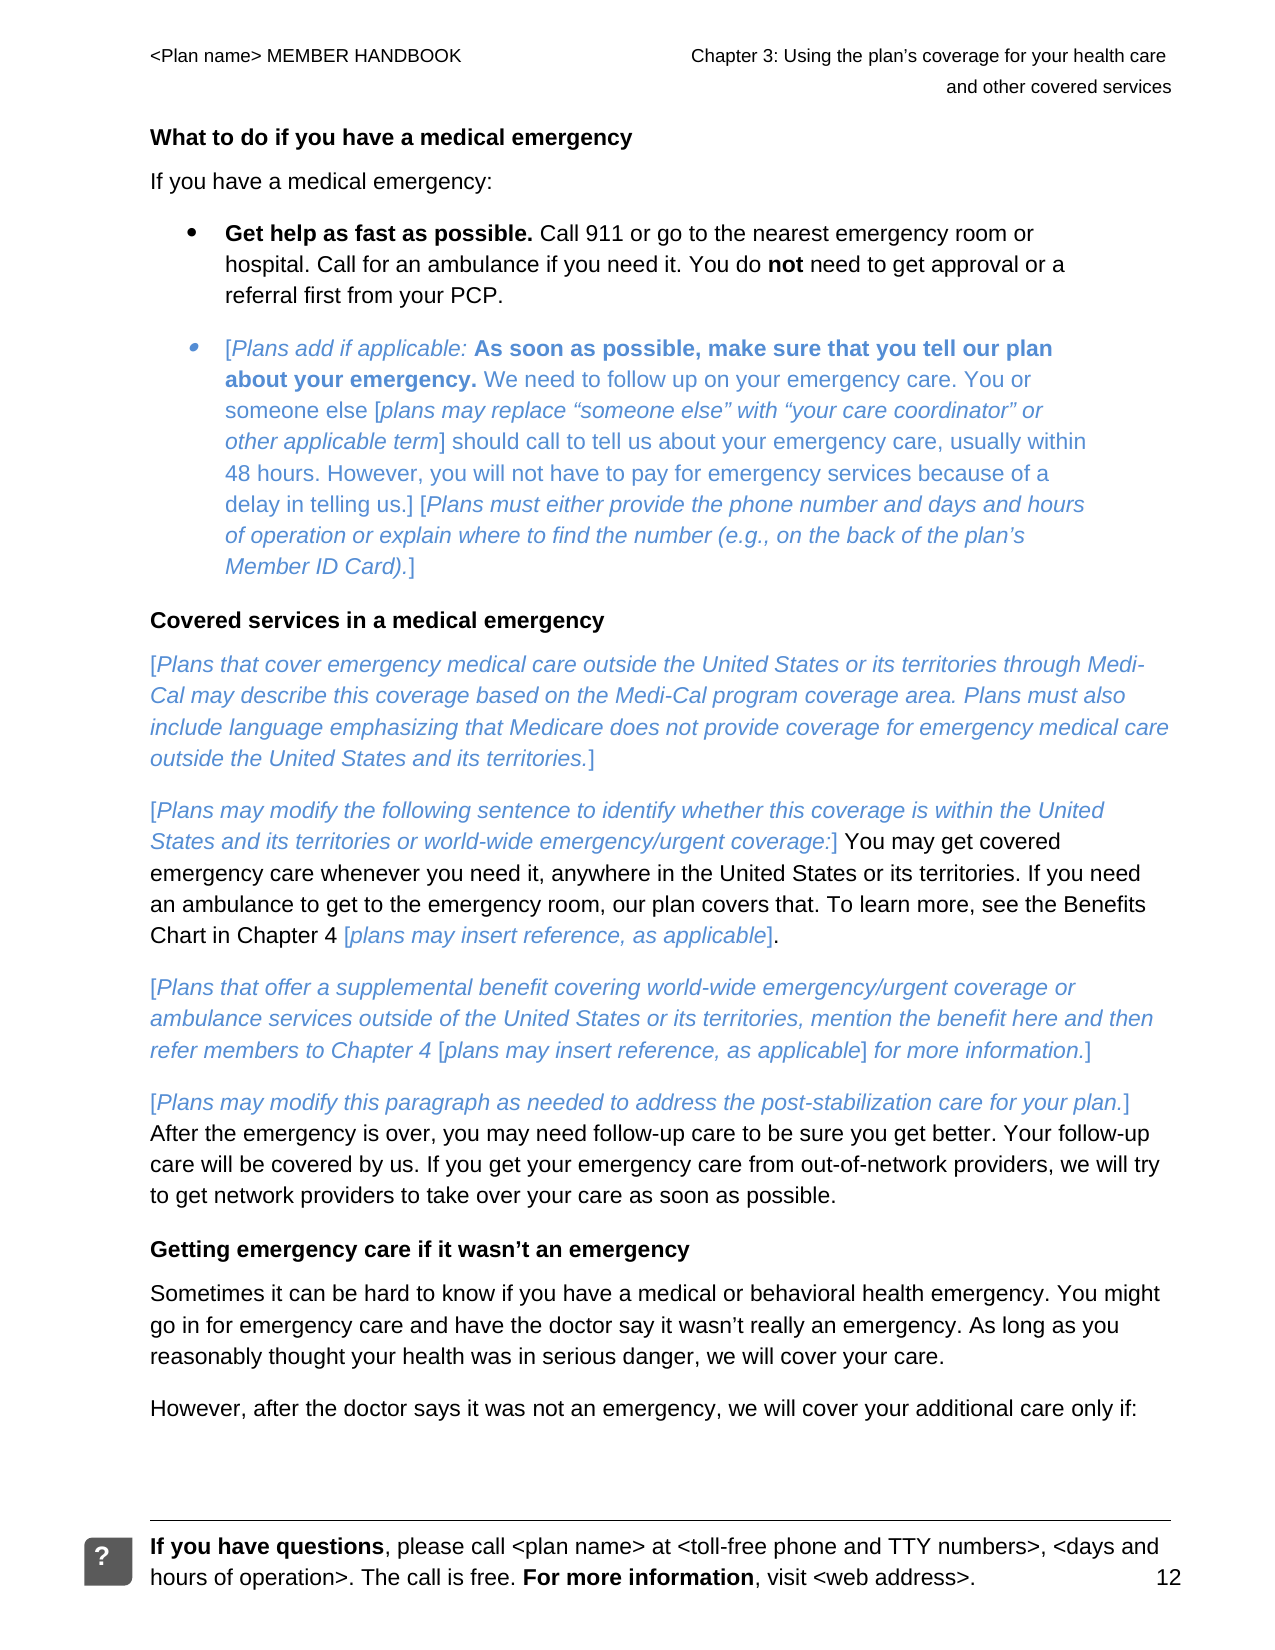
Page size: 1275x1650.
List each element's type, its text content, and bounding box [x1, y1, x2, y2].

text Sometimes it can be hard to know if you have a medical or behavioral health emergency. You might go in for emergency care and have the doctor say it wasn’t really an emergency. As long as you reasonably thought your health was in serious danger, we will cover your care. [150, 1277, 1171, 1371]
text Covered services in a medical emergency [150, 602, 1096, 635]
text Getting emergency care if it wasn’t an emergency [150, 1231, 1096, 1264]
text If you have a medical emergency: [150, 164, 1171, 196]
list [Plans add if applicable: As soon as possible, make sure that you tell our plan about your emergency. We need to follow up on your emergency care. You or someone else [plans may replace “someone else” with “your care coordinator” or other applicable term] should call to tell us about your emergency care, usually within 48 hours. However, you will not have to pay for emergency services because of a delay in telling us.] [Plans must either provide the phone number and days and hours of operation or explain where to find the number (e.g., on the back of the plan’s Member ID Card).] [187, 331, 1096, 581]
text However, after the doctor says it was not an emergency, we will cover your additional care only if: [150, 1391, 1171, 1423]
text [Plans may modify this paragraph as needed to address the post-stabilization care for your plan.] After the emergency is over, you may need follow-up care to be sure you get better. Your follow-up care will be covered by us. If you get your emergency care from out-of-network providers, we will try to get network providers to take over your care as soon as possible. [150, 1085, 1171, 1210]
text [Plans may modify the following sentence to identify whether this coverage is within the United States and its territories or world-wide emergency/urgent coverage:] You may get covered emergency care whenever you need it, anywhere in the United States or its territories. If you need an ambulance to get to the emergency room, our plan covers that. To learn more, see the Benefits Chart in Chapter 4 [plans may insert reference, as applicable]. [150, 793, 1171, 950]
text [Plans that cover emergency medical care outside the United States or its territories through Medi-Cal may describe this coverage based on the Medi-Cal program coverage area. Plans must also include language emphasizing that Medicare does not provide coverage for emergency medical care outside the United States and its territories.] [150, 648, 1171, 773]
text What to do if you have a medical emergency [150, 118, 1096, 152]
text [Plans that offer a supplemental benefit covering world-wide emergency/urgent coverage or ambulance services outside of the United States or its territories, mention the benefit here and then refer members to Chapter 4 [plans may insert reference, as applicable] for more information.] [150, 971, 1171, 1064]
list Get help as fast as possible. Call 911 or go to the nearest emergency room or hospital. Call for an ambulance if you need it. You do not need to get approval or a referral first from your PCP. [187, 216, 1096, 310]
